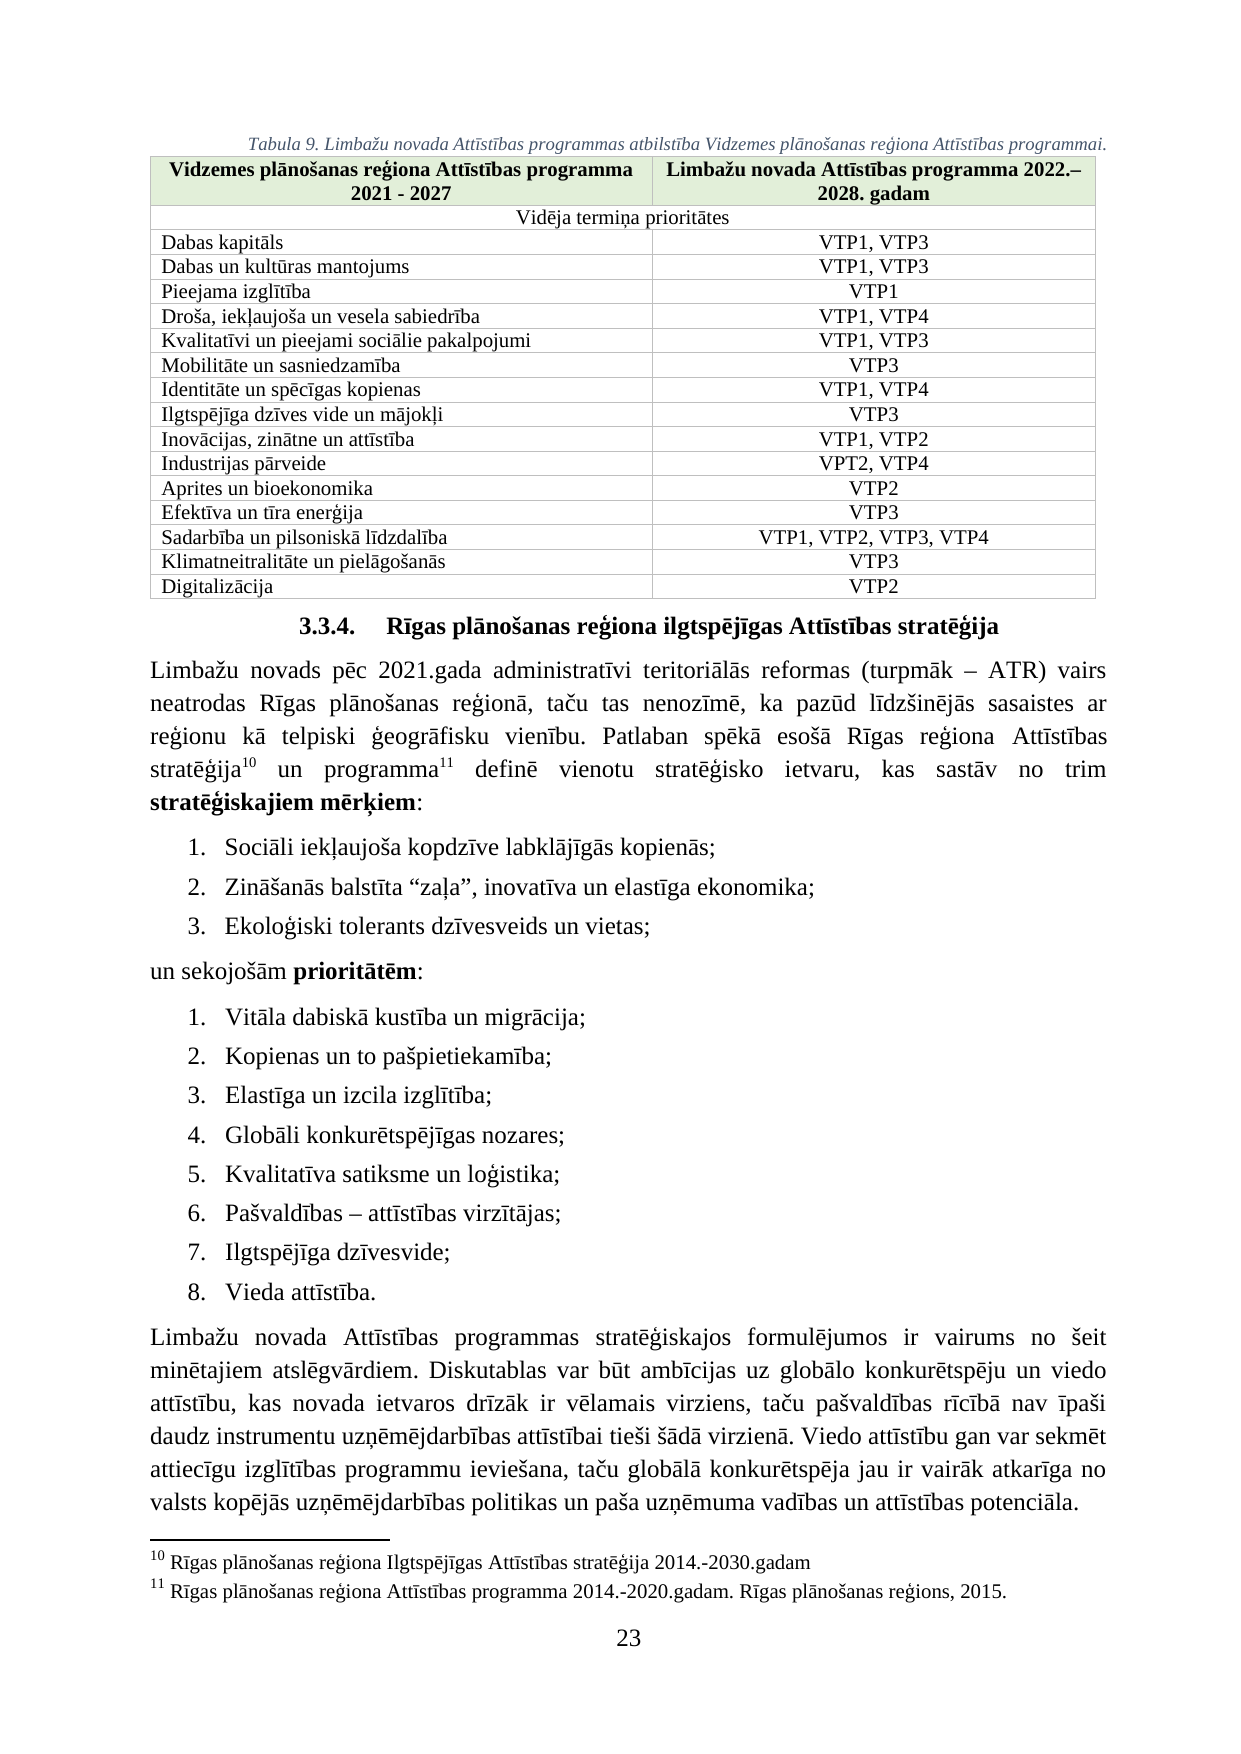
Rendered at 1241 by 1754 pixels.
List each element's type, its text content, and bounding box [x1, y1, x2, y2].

text Tabula 9. Limbažu novada Attīstības programmas atbilstība Vidzemes plānošanas reģiona Attīstības programmai. [150, 133, 1107, 154]
table_header Limbažu novada Attīstības programma 2022.–2028. gadam [653, 157, 1095, 205]
table_cell VTP3 [653, 353, 1095, 377]
table_cell VTP1, VTP3 [653, 329, 1095, 352]
table_cell VTP3 [653, 501, 1095, 524]
table_cell Klimatneitralitāte un pielāgošanās [151, 550, 652, 573]
list Vitāla dabiskā kustība un migrācija; [187, 1002, 1107, 1031]
table_cell Ilgtspējīga dzīves vide un mājokļi [151, 403, 652, 426]
table_cell VTP1, VTP2, VTP3, VTP4 [653, 525, 1095, 549]
list Sociāli iekļaujoša kopdzīve labklājīgās kopienās; [187, 832, 1107, 861]
table_cell Droša, iekļaujoša un vesela sabiedrība [151, 304, 652, 328]
list Globāli konkurētspējīgas nozares; [187, 1120, 1107, 1148]
table_cell VTP2 [653, 476, 1095, 500]
list Ilgtspējīga dzīvesvide; [187, 1237, 1107, 1266]
list Pašvaldības – attīstības virzītājas; [187, 1198, 1107, 1227]
table_cell Inovācijas, zinātne un attīstība [151, 427, 652, 451]
table_cell Dabas kapitāls [151, 230, 652, 254]
table_cell Industrijas pārveide [151, 452, 652, 475]
table_cell Aprites un bioekonomika [151, 476, 652, 500]
table_cell VTP1 [653, 280, 1095, 303]
text Limbažu novada Attīstības programmas stratēģiskajos formulējumos ir vairums no šeit minētajiem atslēgvārdiem. Diskutablas var būt ambīcijas uz globālo konkurētspēju un viedo attīstību, kas novada ietvaros drīzāk ir vēlamais virziens, taču pašvaldības rīcībā nav īpaši daudz instrumentu uzņēmējdarbības attīstībai tieši šādā virzienā. Viedo attīstību gan var sekmēt attiecīgu izglītības programmu ieviešana, taču globālā konkurētspēja jau ir vairāk atkarīga no valsts kopējās uzņēmējdarbības politikas un paša uzņēmuma vadības un attīstības potenciāla. [150, 1322, 1107, 1516]
table_cell VTP1, VTP2 [653, 427, 1095, 451]
table_cell Digitalizācija [151, 575, 652, 598]
table_cell VTP1, VTP4 [653, 378, 1095, 401]
table_cell VTP3 [653, 550, 1095, 573]
table_cell Mobilitāte un sasniedzamība [151, 353, 652, 377]
subtitle Rīgas plānošanas reģiona ilgtspējīgas Attīstības stratēģija [225, 611, 1107, 640]
table_header Vidzemes plānošanas reģiona Attīstības programma 2021 - 2027 [151, 157, 652, 205]
table_cell VPT2, VTP4 [653, 452, 1095, 475]
list Zināšanās balstīta “zaļa”, inovatīva un elastīga ekonomika; [187, 872, 1107, 900]
list Kopienas un to pašpietiekamība; [187, 1041, 1107, 1070]
text Limbažu novads pēc 2021.gada administratīvi teritoriālās reformas (turpmāk – ATR) vairs neatrodas Rīgas plānošanas reģionā, taču tas nenozīmē, ka pazūd līdzšinējās sasaistes ar reģionu kā telpiski ģeogrāfisku vienību. Patlaban spēkā esošā Rīgas reģiona Attīstības stratēģija un programma definē vienotu stratēģisko ietvaru, kas sastāv no trim stratēģiskajiem mērķiem: [150, 655, 1107, 816]
table_cell Dabas un kultūras mantojums [151, 255, 652, 278]
table_cell Identitāte un spēcīgas kopienas [151, 378, 652, 401]
table_cell VTP1, VTP3 [653, 255, 1095, 278]
table_cell VTP2 [653, 575, 1095, 598]
table_cell VTP1, VTP3 [653, 230, 1095, 254]
table_cell Efektīva un tīra enerģija [151, 501, 652, 524]
table_cell Kvalitatīvi un pieejami sociālie pakalpojumi [151, 329, 652, 352]
table_cell Pieejama izglītība [151, 280, 652, 303]
list Elastīga un izcila izglītība; [187, 1080, 1107, 1109]
list Vieda attīstība. [187, 1277, 1107, 1306]
table_cell VTP1, VTP4 [653, 304, 1095, 328]
text un sekojošām prioritātēm: [150, 956, 1107, 985]
list Kvalitatīva satiksme un loģistika; [187, 1159, 1107, 1188]
table_cell Vidēja termiņa prioritātes [151, 206, 1095, 229]
list Ekoloģiski tolerants dzīvesveids un vietas; [187, 911, 1107, 939]
table_cell Sadarbība un pilsoniskā līdzdalība [151, 525, 652, 549]
table_cell VTP3 [653, 403, 1095, 426]
